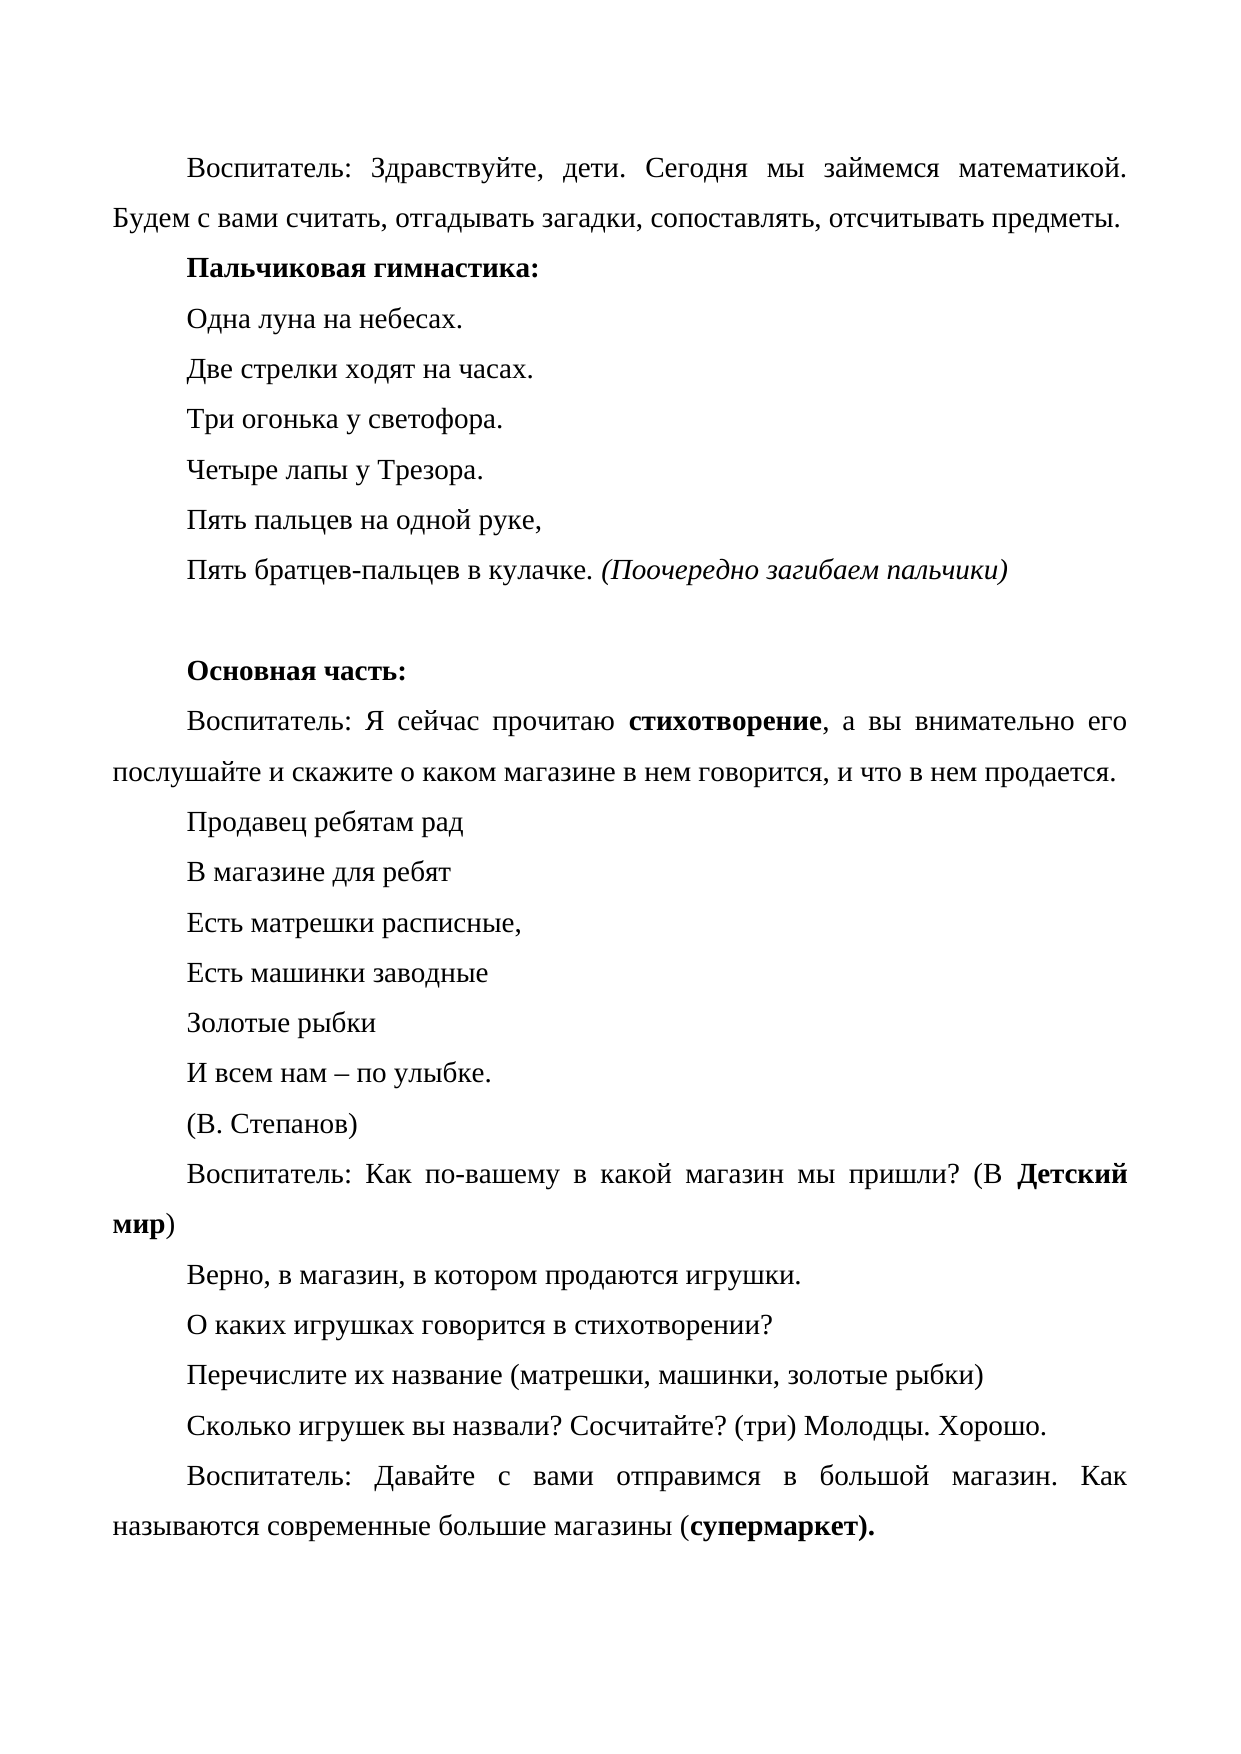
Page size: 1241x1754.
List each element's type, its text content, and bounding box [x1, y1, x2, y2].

text Есть матрешки расписные, [112, 905, 1128, 938]
text В магазине для ребят [112, 854, 1128, 888]
text Продавец ребятам рад [112, 804, 1128, 838]
text Две стрелки ходят на часах. [112, 351, 1128, 385]
text О каких игрушках говорится в стихотворении? [112, 1307, 1128, 1341]
text Воспитатель: Здравствуйте, дети. Сегодня мы займемся математикой. Будем с вами считать, отгадывать загадки, сопоставлять, отсчитывать предметы. [112, 150, 1128, 234]
text Верно, в магазин, в котором продаются игрушки. [112, 1257, 1128, 1290]
text Четыре лапы у Трезора. [112, 452, 1128, 485]
text (В. Степанов) [112, 1106, 1128, 1139]
text Сколько игрушек вы назвали? Сосчитайте? (три) Молодцы. Хорошо. [112, 1408, 1128, 1441]
text Одна луна на небесах. [112, 301, 1128, 334]
text Воспитатель: Давайте с вами отправимся в большой магазин. Как называются современные большие магазины (супермаркет). [112, 1458, 1128, 1542]
text Есть машинки заводные [112, 955, 1128, 988]
text И всем нам – по улыбке. [112, 1056, 1128, 1089]
text Золотые рыбки [112, 1005, 1128, 1039]
text Основная часть: [112, 653, 1128, 687]
text Перечислите их название (матрешки, машинки, золотые рыбки) [112, 1357, 1128, 1391]
text Пять пальцев на одной руке, [112, 502, 1128, 536]
text Пальчиковая гимнастика: [112, 251, 1128, 284]
text Пять братцев-пальцев в кулачке. (Поочередно загибаем пальчики) [112, 552, 1128, 586]
text Воспитатель: Как по-вашему в какой магазин мы пришли? (В Детский мир) [112, 1156, 1128, 1240]
text Воспитатель: Я сейчас прочитаю стихотворение, а вы внимательно его послушайте и скажите о каком магазине в нем говорится, и что в нем продается. [112, 703, 1128, 787]
text Три огонька у светофора. [112, 402, 1128, 435]
